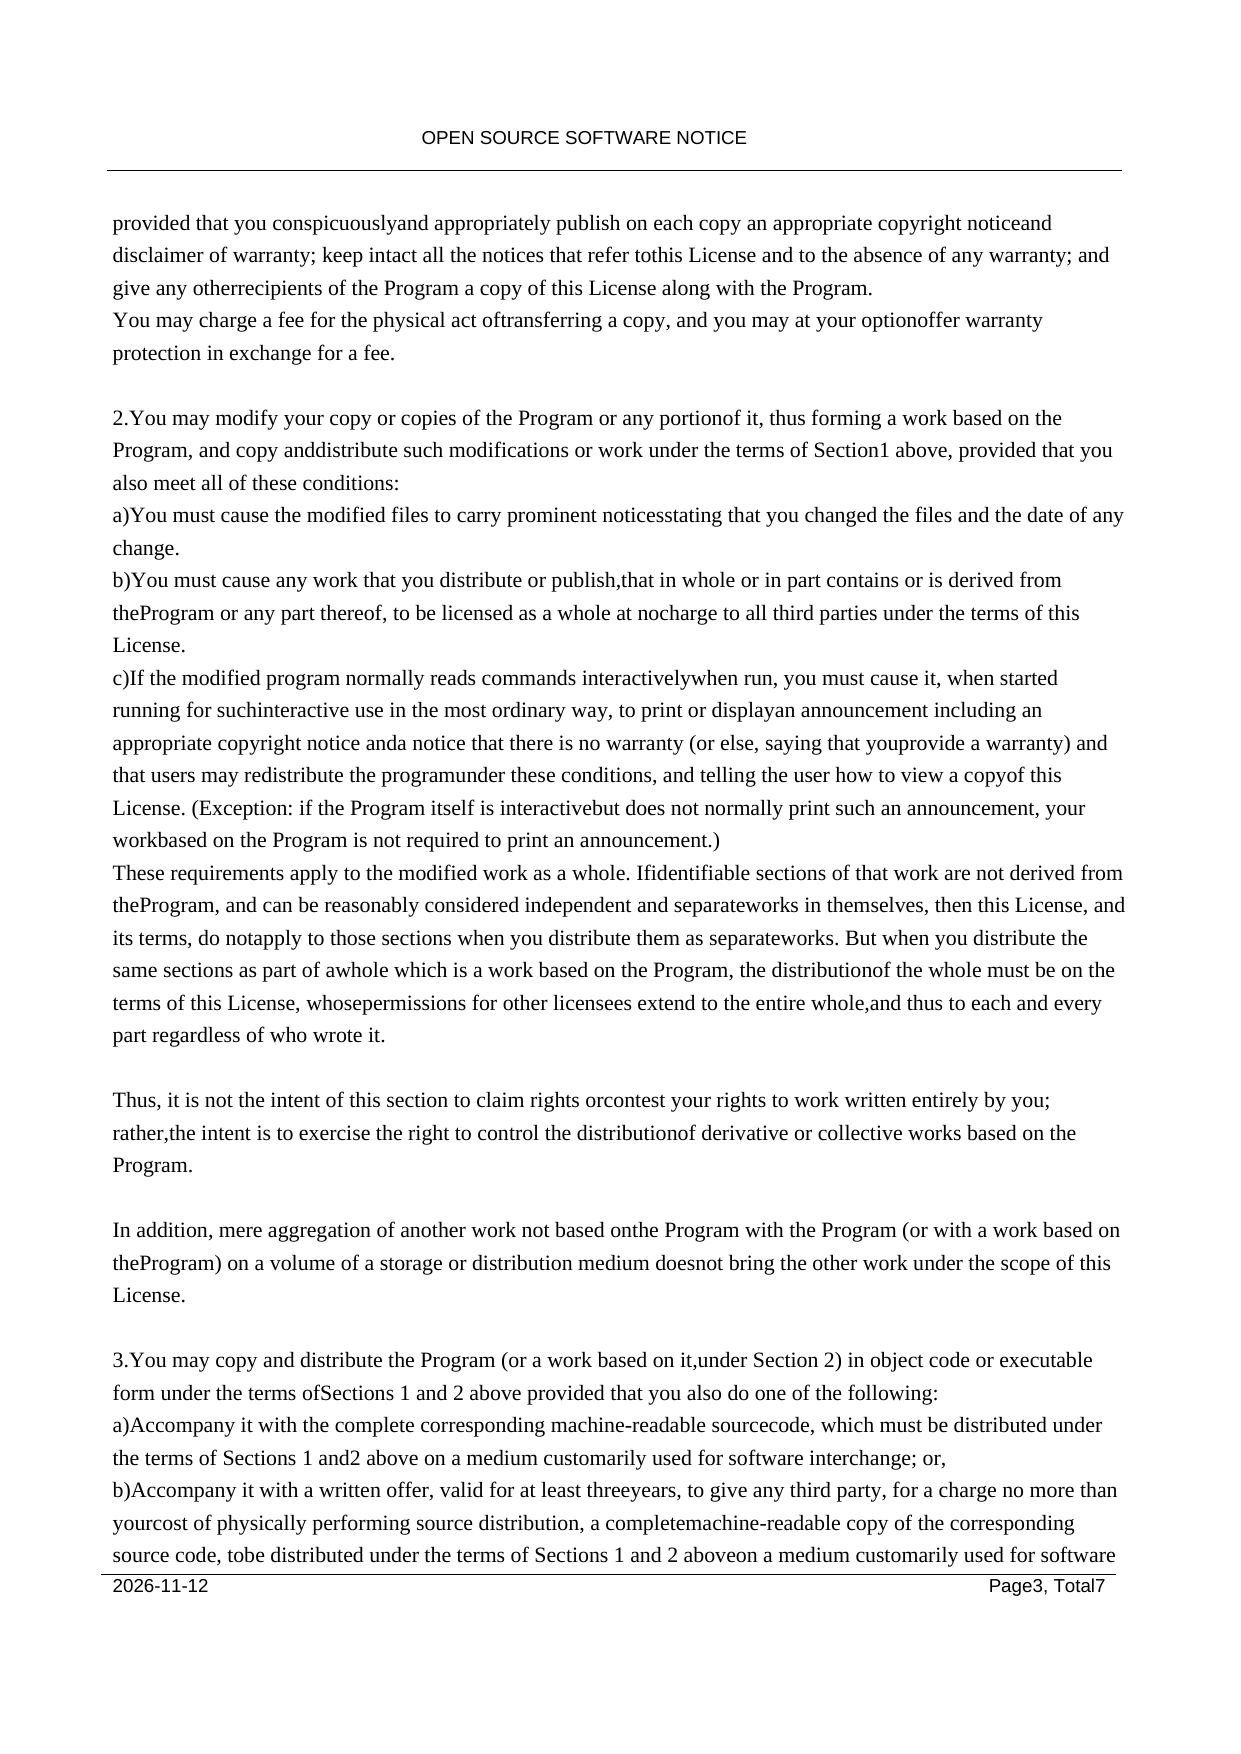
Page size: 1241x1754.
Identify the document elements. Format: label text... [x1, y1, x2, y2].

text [112, 1474, 1128, 1571]
text These requirements apply to the modified work as a whole. Ifidentifiable sections of that work are not derived from theProgram, and can be reasonably considered independent and separateworks in themselves, then this License, and its terms, do notapply to those sections when you distribute them as separateworks. But when you distribute the same sections as part of awhole which is a work based on the Program, the distributionof the whole must be on the terms of this License, whosepermissions for other licensees extend to the entire whole,and thus to each and every part regardless of who wrote it. [112, 856, 1128, 1051]
text Thus, it is not the intent of this section to claim rights orcontest your rights to work written entirely by you; rather,the intent is to exercise the right to control the distributionof derivative or collective works based on the Program. [112, 1084, 1128, 1181]
text 3.You may copy and distribute the Program (or a work based on it,under Section 2) in object code or executable form under the terms ofSections 1 and 2 above provided that you also do one of the following: [112, 1344, 1128, 1409]
text You may charge a fee for the physical act oftransferring a copy, and you may at your optionoffer warranty protection in exchange for a fee. [112, 304, 1128, 369]
text a)Accompany it with the complete corresponding machine-readable sourcecode, which must be distributed under the terms of Sections 1 and2 above on a medium customarily used for software interchange; or, [112, 1409, 1128, 1474]
text In addition, mere aggregation of another work not based onthe Program with the Program (or with a work based on theProgram) on a volume of a storage or distribution medium doesnot bring the other work under the scope of this License. [112, 1214, 1128, 1311]
text c)If the modified program normally reads commands interactivelywhen run, you must cause it, when started running for suchinteractive use in the most ordinary way, to print or displayan announcement including an appropriate copyright notice anda notice that there is no warranty (or else, saying that youprovide a warranty) and that users may redistribute the programunder these conditions, and telling the user how to view a copyof this License. (Exception: if the Program itself is interactivebut does not normally print such an announcement, your workbased on the Program is not required to print an announcement.) [112, 661, 1128, 856]
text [112, 206, 1128, 304]
text b)You must cause any work that you distribute or publish,that in whole or in part contains or is derived from theProgram or any part thereof, to be licensed as a whole at nocharge to all third parties under the terms of this License. [112, 564, 1128, 661]
text 2.You may modify your copy or copies of the Program or any portionof it, thus forming a work based on the Program, and copy anddistribute such modifications or work under the terms of Section1 above, provided that you also meet all of these conditions: [112, 401, 1128, 499]
text a)You must cause the modified files to carry prominent noticesstating that you changed the files and the date of any change. [112, 499, 1128, 564]
